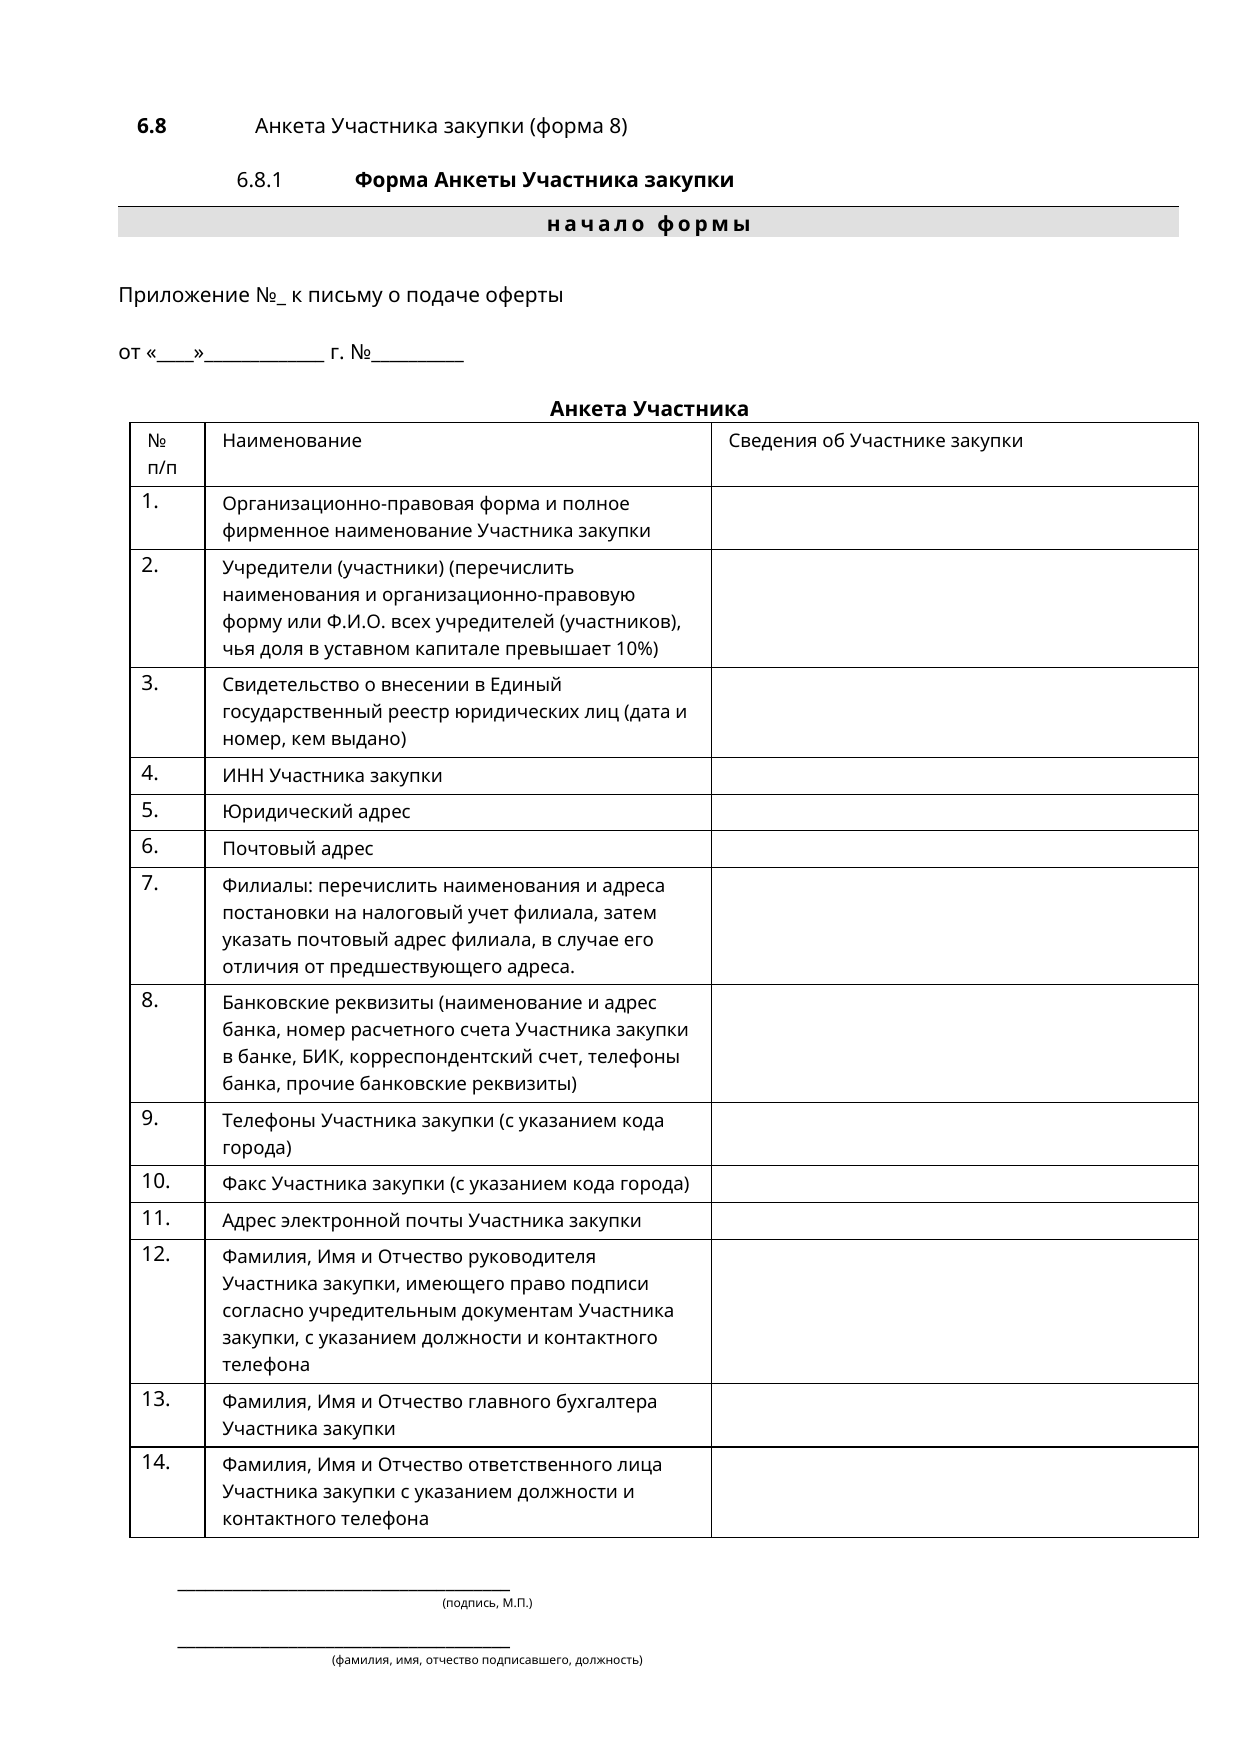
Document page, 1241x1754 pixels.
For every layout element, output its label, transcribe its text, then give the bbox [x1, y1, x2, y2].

table_cell [131, 1448, 204, 1537]
text Анкета Участника [118, 394, 1181, 422]
table_cell [712, 868, 1198, 984]
table_cell [131, 985, 204, 1102]
table_cell ИНН Участника закупки [206, 758, 711, 794]
text ____________________________________ [118, 1566, 1181, 1595]
table_cell [131, 1384, 204, 1446]
table_cell Факс Участника закупки (с указанием кода города) [206, 1166, 711, 1202]
table_cell [712, 985, 1198, 1102]
table_cell Учредители (участники) (перечислить наименования и организационно-правовую форму или Ф.И.О. всех учредителей (участников), чья доля в уставном капитале превышает 10%) [206, 550, 711, 667]
table_cell [131, 668, 204, 757]
table_cell [131, 1166, 204, 1202]
table_cell [712, 668, 1198, 757]
table_cell [131, 550, 204, 667]
table_cell [131, 1103, 204, 1165]
table_header Сведения об Участнике закупки [712, 423, 1198, 486]
text (фамилия, имя, отчество подписавшего, должность) [118, 1652, 797, 1680]
table_cell Фамилия, Имя и Отчество главного бухгалтера Участника закупки [206, 1384, 711, 1446]
table_cell [712, 1384, 1198, 1446]
table_cell [712, 1448, 1198, 1537]
table_cell [712, 1166, 1198, 1202]
text начало формы [118, 207, 1179, 237]
text (подпись, М.П.) [118, 1595, 797, 1623]
table_cell [131, 868, 204, 984]
table_cell [712, 758, 1198, 794]
list Форма Анкеты Участника закупки [236, 165, 1181, 193]
table_cell Телефоны Участника закупки (с указанием кода города) [206, 1103, 711, 1165]
table_cell [712, 1203, 1198, 1238]
table_cell Свидетельство о внесении в Единый государственный реестр юридических лиц (дата и номер, кем выдано) [206, 668, 711, 757]
table_cell [712, 487, 1198, 549]
table_cell [131, 1203, 204, 1238]
table_cell [131, 1240, 204, 1383]
table_cell Адрес электронной почты Участника закупки [206, 1203, 711, 1238]
table_cell Банковские реквизиты (наименование и адрес банка, номер расчетного счета Участника закупки в банке, БИК, корреспондентский счет, телефоны банка, прочие банковские реквизиты) [206, 985, 711, 1102]
table_cell [131, 758, 204, 794]
text ____________________________________ [118, 1623, 1181, 1652]
table_cell Фамилия, Имя и Отчество ответственного лица Участника закупки с указанием должности и контактного телефона [206, 1448, 711, 1537]
table_cell [712, 1103, 1198, 1165]
text от «____»_____________ г. №__________ [118, 308, 1181, 365]
table_header № п/п [131, 423, 204, 486]
table_cell Почтовый адрес [206, 831, 711, 867]
table_cell Организационно-правовая форма и полное фирменное наименование Участника закупки [206, 487, 711, 549]
table_cell [712, 1240, 1198, 1383]
table_header Наименование [206, 423, 711, 486]
table_cell Филиалы: перечислить наименования и адреса постановки на налоговый учет филиала, затем указать почтовый адрес филиала, в случае его отличия от предшествующего адреса. [206, 868, 711, 984]
table_cell [712, 831, 1198, 867]
subtitle Анкета Участника закупки (форма 8) [137, 111, 1181, 140]
table_cell [712, 795, 1198, 830]
table_cell Фамилия, Имя и Отчество руководителя Участника закупки, имеющего право подписи согласно учредительным документам Участника закупки, с указанием должности и контактного телефона [206, 1240, 711, 1383]
table_cell Юридический адрес [206, 795, 711, 830]
table_cell [131, 795, 204, 830]
table_cell [131, 487, 204, 549]
table_cell [712, 550, 1198, 667]
text Приложение №_ к письму о подаче оферты [118, 280, 1181, 308]
table_cell [131, 831, 204, 867]
